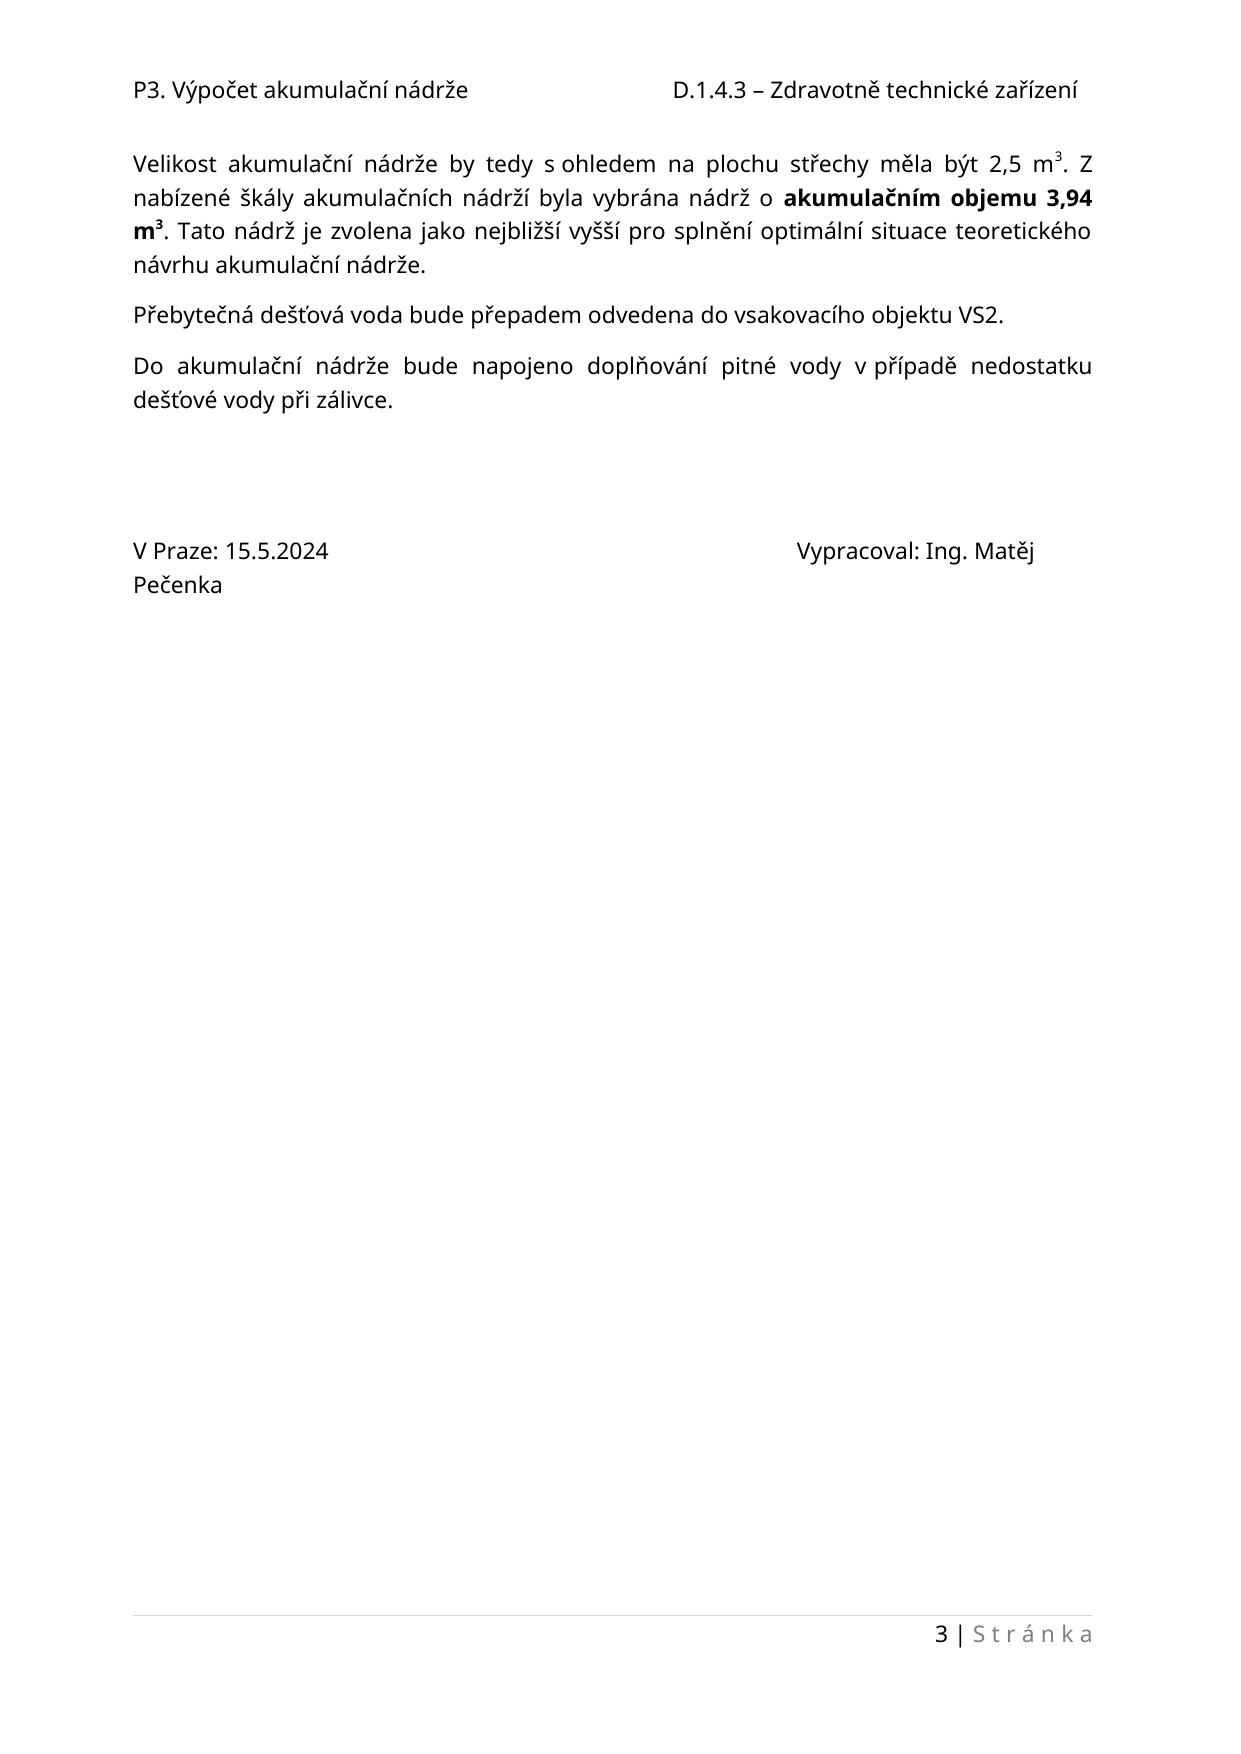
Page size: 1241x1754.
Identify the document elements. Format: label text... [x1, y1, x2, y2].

text Do akumulační nádrže bude napojeno doplňování pitné vody v případě nedostatku dešťové vody při zálivce. [133, 350, 1093, 415]
text Velikost akumulační nádrže by tedy s ohledem na plochu střechy měla být 2,5 m3. Z nabízené škály akumulačních nádrží byla vybrána nádrž o akumulačním objemu 3,94 m3. Tato nádrž je zvolena jako nejbližší vyšší pro splnění optimální situace teoretického návrhu akumulační nádrže. [133, 148, 1093, 280]
text V Praze: 15.5.2024 Vypracoval: Ing. Matěj Pečenka [133, 535, 1093, 600]
text Přebytečná dešťová voda bude přepadem odvedena do vsakovacího objektu VS2. [133, 299, 1093, 331]
